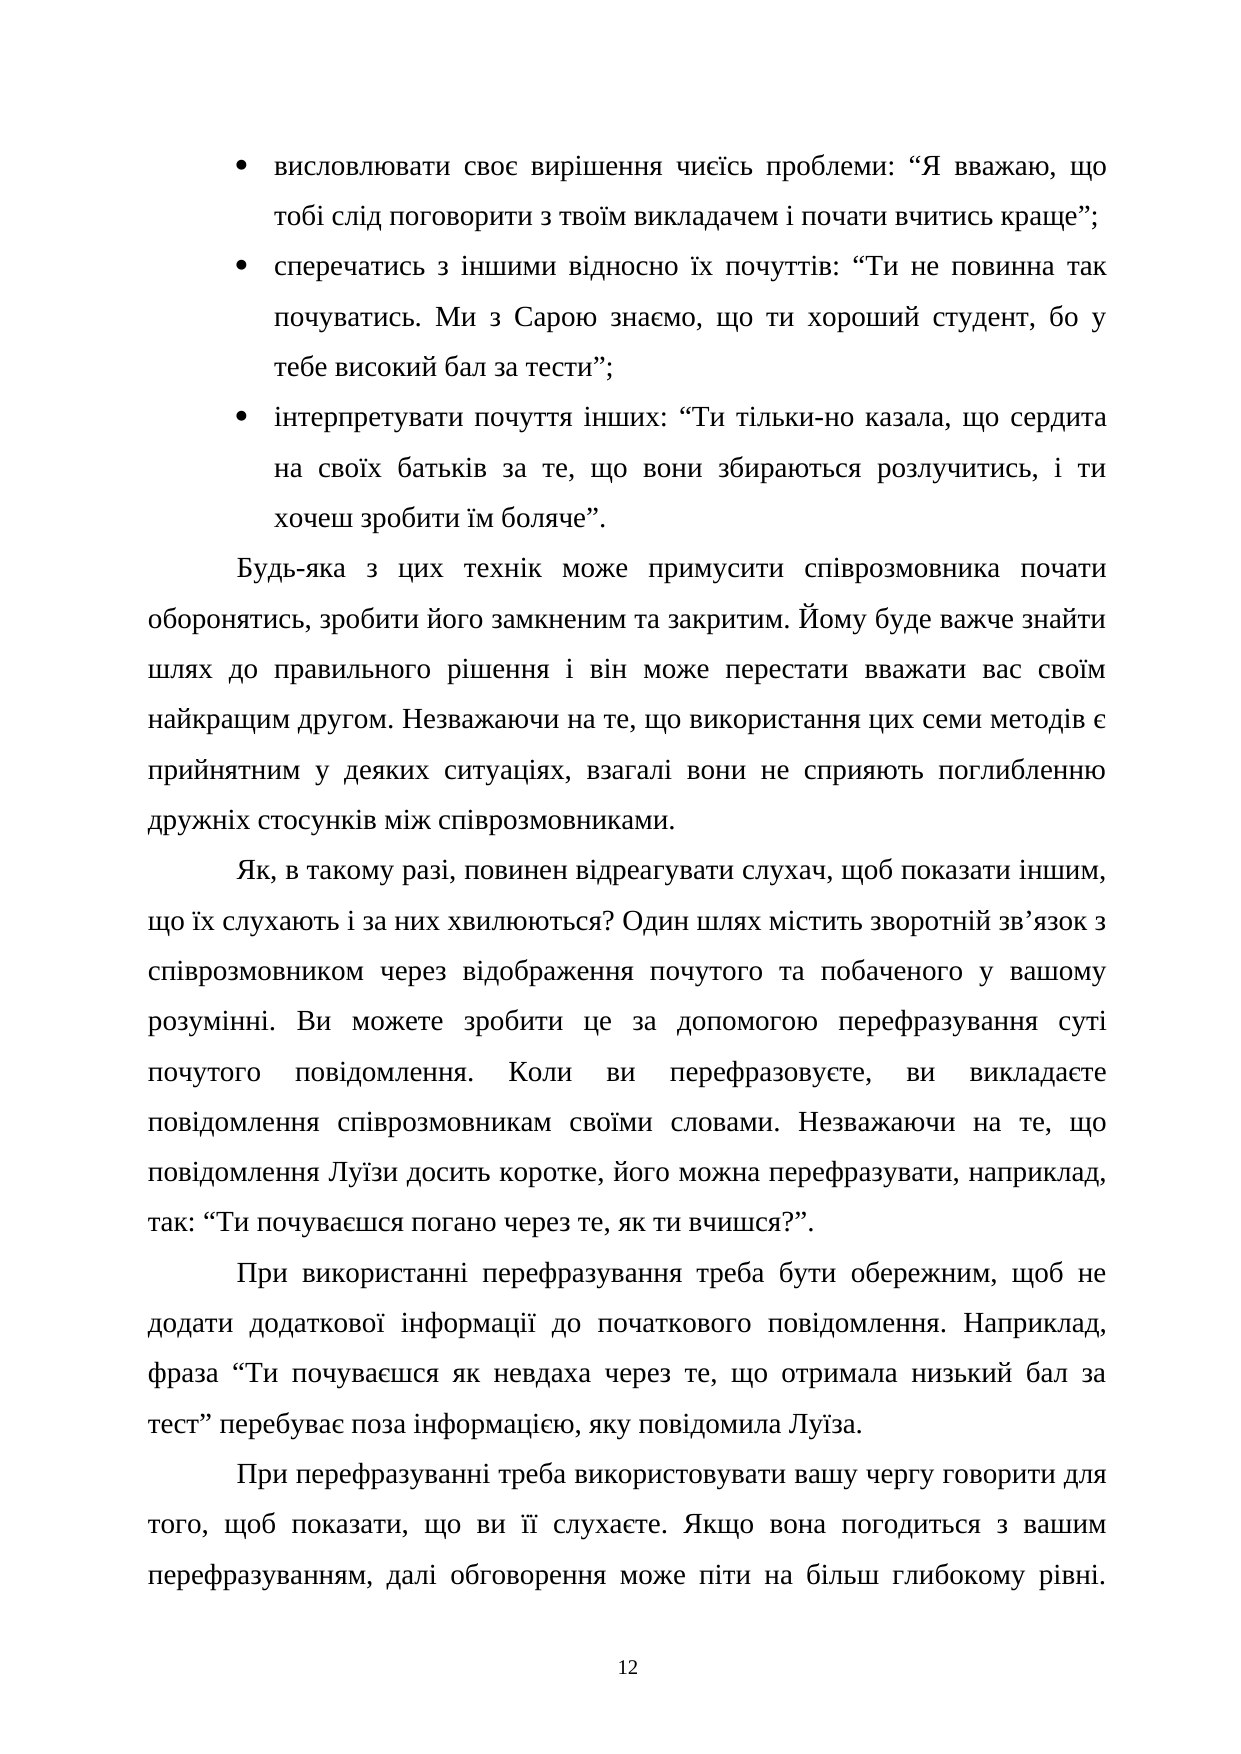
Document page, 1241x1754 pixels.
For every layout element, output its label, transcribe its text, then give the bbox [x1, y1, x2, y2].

list висловлювати своє вирішення чиєїсь проблеми: “Я вважаю, що тобі слід поговорити з твоїм викладачем і почати вчитись краще”; [236, 148, 1107, 232]
list сперечатись з іншими відносно їх почуттів: “Ти не повинна так почуватись. Ми з Сарою знаємо, що ти хороший студент, бо у тебе високий бал за тести”; [236, 248, 1107, 383]
text Як, в такому разі, повинен відреагувати слухач, щоб показати іншим, що їх слухають і за них хвилюються? Один шлях містить зворотній зв’язок з співрозмовником через відображення почутого та побаченого у вашому розумінні. Ви можете зробити це за допомогою перефразування суті почутого повідомлення. Коли ви перефразовуєте, ви викладаєте повідомлення співрозмовникам своїми словами. Незважаючи на те, що повідомлення Луїзи досить коротке, його можна перефразувати, наприклад, так: “Ти почуваєшся погано через те, як ти вчишся?”. [148, 852, 1107, 1238]
text При використанні перефразування треба бути обережним, щоб не додати додаткової інформації до початкового повідомлення. Наприклад, фраза “Ти почуваєшся як невдаха через те, що отримала низький бал за тест” перебуває поза інформацією, яку повідомила Луїза. [148, 1255, 1107, 1439]
list інтерпретувати почуття інших: “Ти тільки-но казала, що сердита на своїх батьків за те, що вони збираються розлучитись, і ти хочеш зробити їм боляче”. [236, 399, 1107, 534]
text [148, 1456, 1107, 1590]
text Будь-яка з цих технік може примусити співрозмовника почати оборонятись, зробити його замкненим та закритим. Йому буде важче знайти шлях до правильного рішення і він може перестати вважати вас своїм найкращим другом. Незважаючи на те, що використання цих семи методів є прийнятним у деяких ситуаціях, взагалі вони не сприяють поглибленню дружніх стосунків між співрозмовниками. [148, 551, 1107, 836]
